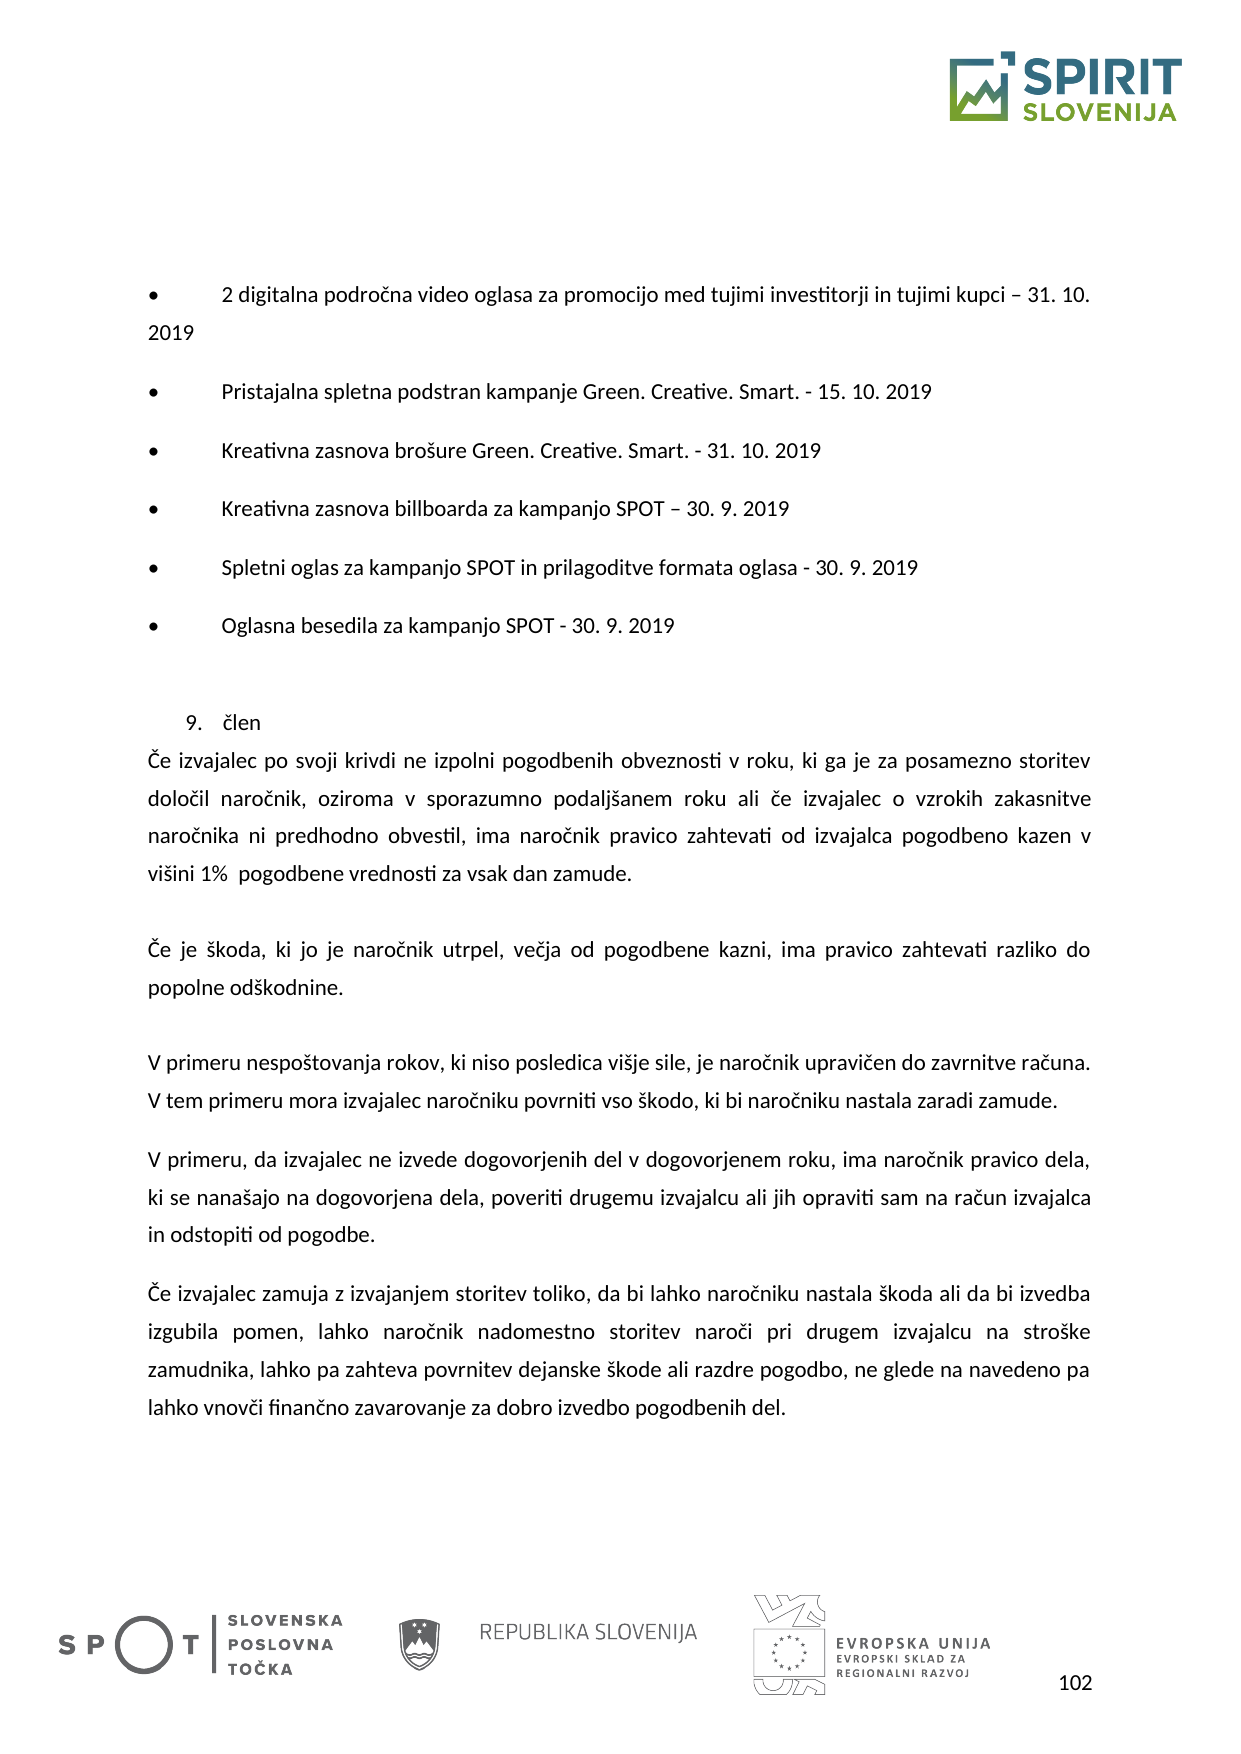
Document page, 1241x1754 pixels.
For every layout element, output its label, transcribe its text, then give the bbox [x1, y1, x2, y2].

text • Pristajalna spletna podstran kampanje Green. Creative. Smart. - 15. 10. 2019 [148, 377, 1093, 405]
list člen [185, 708, 1093, 736]
text V primeru nespoštovanja rokov, ki niso posledica višje sile, je naročnik upravičen do zavrnitve računa. V tem primeru mora izvajalec naročniku povrniti vso škodo, ki bi naročniku nastala zaradi zamude. [148, 1048, 1093, 1114]
text V primeru, da izvajalec ne izvede dogovorjenih del v dogovorjenem roku, ima naročnik pravico dela, ki se nanašajo na dogovorjena dela, poveriti drugemu izvajalcu ali jih opraviti sam na račun izvajalca in odstopiti od pogodbe. [148, 1145, 1093, 1248]
text Če je škoda, ki jo je naročnik utrpel, večja od pogodbene kazni, ima pravico zahtevati razliko do popolne odškodnine. [148, 935, 1093, 1001]
text Če izvajalec zamuja z izvajanjem storitev toliko, da bi lahko naročniku nastala škoda ali da bi izvedba izgubila pomen, lahko naročnik nadomestno storitev naroči pri drugem izvajalcu na stroške zamudnika, lahko pa zahteva povrnitev dejanske škode ali razdre pogodbo, ne glede na navedeno pa lahko vnovči finančno zavarovanje za dobro izvedbo pogodbenih del. [148, 1279, 1093, 1421]
text Če izvajalec po svoji krivdi ne izpolni pogodbenih obveznosti v roku, ki ga je za posamezno storitev določil naročnik, oziroma v sporazumno podaljšanem roku ali če izvajalec o vzrokih zakasnitve naročnika ni predhodno obvestil, ima naročnik pravico zahtevati od izvajalca pogodbeno kazen v višini 1% pogodbene vrednosti za vsak dan zamude. [148, 746, 1093, 887]
picture [0, 0, 1241, 138]
text • Kreativna zasnova billboarda za kampanjo SPOT – 30. 9. 2019 [148, 494, 1093, 522]
picture [0, 1583, 1241, 1754]
text • Oglasna besedila za kampanjo SPOT - 30. 9. 2019 [148, 612, 1093, 640]
text • Kreativna zasnova brošure Green. Creative. Smart. - 31. 10. 2019 [148, 436, 1093, 464]
text • Spletni oglas za kampanjo SPOT in prilagoditve formata oglasa - 30. 9. 2019 [148, 553, 1093, 581]
text • 2 digitalna področna video oglasa za promocijo med tujimi investitorji in tujimi kupci – 31. 10. 2019 [148, 281, 1093, 346]
